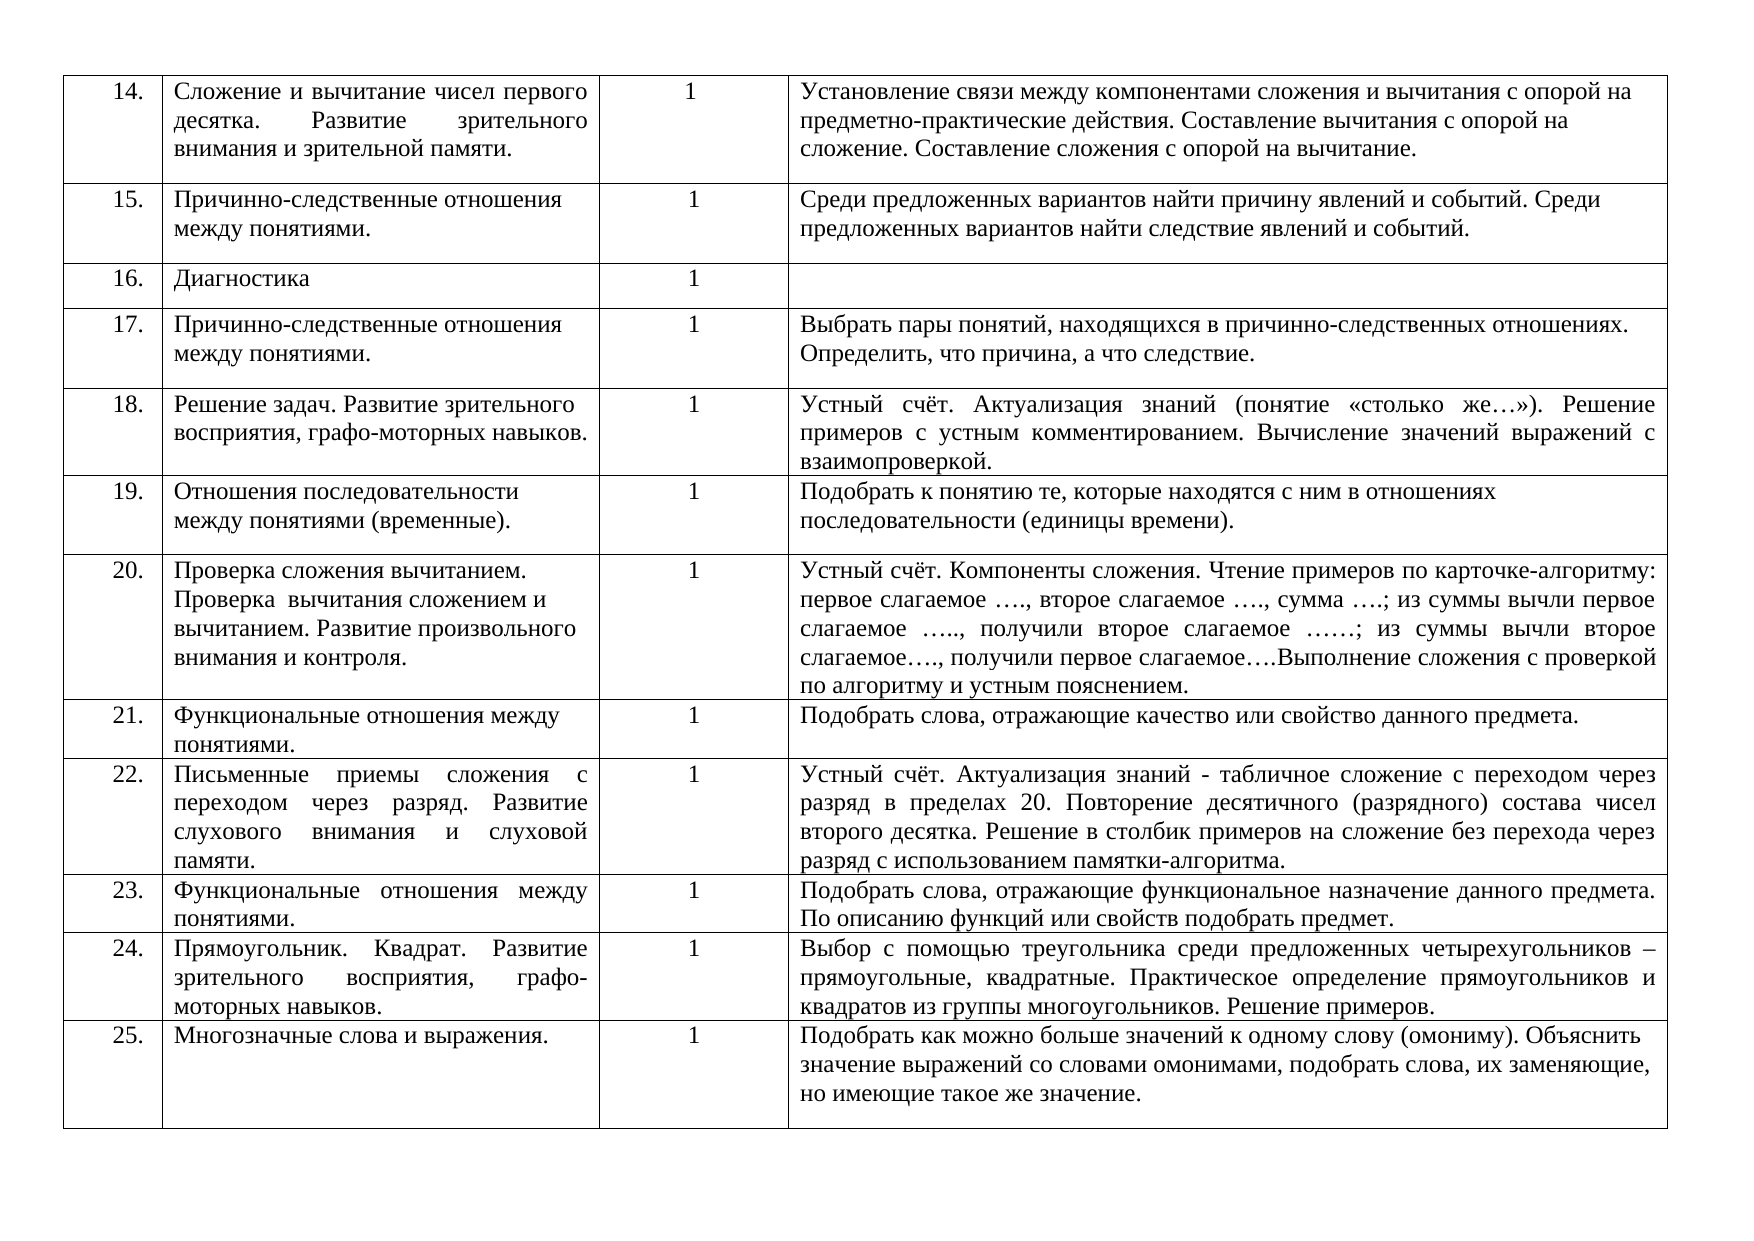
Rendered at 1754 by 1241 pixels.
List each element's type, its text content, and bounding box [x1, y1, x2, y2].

table_cell 1 [600, 555, 788, 699]
table_cell Диагностика [163, 264, 599, 308]
table_cell 1 [600, 76, 788, 183]
table_cell [64, 389, 162, 475]
table_cell 1 [600, 476, 788, 554]
table_cell Сложение и вычитание чисел первого десятка. Развитие зрительного внимания и зрительной памяти. [163, 76, 599, 183]
table_cell [64, 1021, 162, 1128]
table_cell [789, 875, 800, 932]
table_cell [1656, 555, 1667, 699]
table_cell [64, 933, 162, 1019]
table_cell Функциональные отношения между понятиями. [163, 700, 599, 758]
table_cell 1 [600, 875, 788, 932]
table_cell 1 [600, 389, 788, 475]
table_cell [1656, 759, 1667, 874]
table_cell [64, 875, 162, 932]
table_cell Многозначные слова и выражения. [163, 1021, 599, 1128]
table_cell 1 [600, 309, 788, 388]
table_cell [64, 184, 162, 262]
table_cell Подобрать к понятию те, которые находятся с ним в отношениях последовательности (единицы времени). [789, 476, 1667, 554]
table_cell Среди предложенных вариантов найти причину явлений и событий. Среди предложенных вариантов найти следствие явлений и событий. [789, 184, 1667, 262]
table_cell [64, 309, 162, 388]
table_cell 1 [600, 1021, 788, 1128]
table_cell Функциональные отношения между понятиями. [163, 875, 599, 932]
table_cell 1 [600, 264, 788, 308]
table_cell Устный счёт. Актуализация знаний (понятие «столько же…»). Решение примеров с устным комментированием. Вычисление значений выражений с взаимопроверкой. [789, 389, 1667, 475]
table_cell [64, 759, 162, 874]
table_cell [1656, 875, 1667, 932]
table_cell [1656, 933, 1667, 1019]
table_cell Подобрать как можно больше значений к одному слову (омониму). Объяснить значение выражений со словами омонимами, подобрать слова, их заменяющие, но имеющие такое же значение. [789, 1021, 1667, 1128]
table_cell 1 [600, 700, 788, 758]
table_cell Письменные приемы сложения с переходом через разряд. Развитие слухового внимания и слуховой памяти. [163, 759, 599, 874]
table_cell Отношения последовательности между понятиями (временные). [163, 476, 599, 554]
table_cell Установление связи между компонентами сложения и вычитания с опорой на предметно-практические действия. Составление вычитания с опорой на сложение. Составление сложения с опорой на вычитание. [789, 76, 1667, 183]
table_cell Проверка сложения вычитанием. Проверка вычитания сложением и вычитанием. Развитие произвольного внимания и контроля. [163, 555, 599, 699]
table_cell [64, 555, 162, 699]
table_cell [64, 476, 162, 554]
table_cell [64, 264, 162, 308]
table_cell [64, 700, 162, 758]
table_cell 1 [600, 933, 788, 1019]
table_cell Подобрать слова, отражающие качество или свойство данного предмета. [789, 700, 1667, 758]
table_cell Выбрать пары понятий, находящихся в причинно-следственных отношениях. Определить, что причина, а что следствие. [789, 309, 1667, 388]
table_cell Причинно-следственные отношения между понятиями. [163, 184, 599, 262]
table_cell Прямоугольник. Квадрат. Развитие зрительного восприятия, графо-моторных навыков. [163, 933, 599, 1019]
table_cell 1 [600, 759, 788, 874]
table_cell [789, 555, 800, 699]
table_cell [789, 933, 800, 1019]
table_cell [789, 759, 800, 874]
table_cell Решение задач. Развитие зрительного восприятия, графо-моторных навыков. [163, 389, 599, 475]
table_cell Причинно-следственные отношения между понятиями. [163, 309, 599, 388]
table_cell [789, 264, 1667, 308]
table_cell [64, 76, 162, 183]
table_cell 1 [600, 184, 788, 262]
